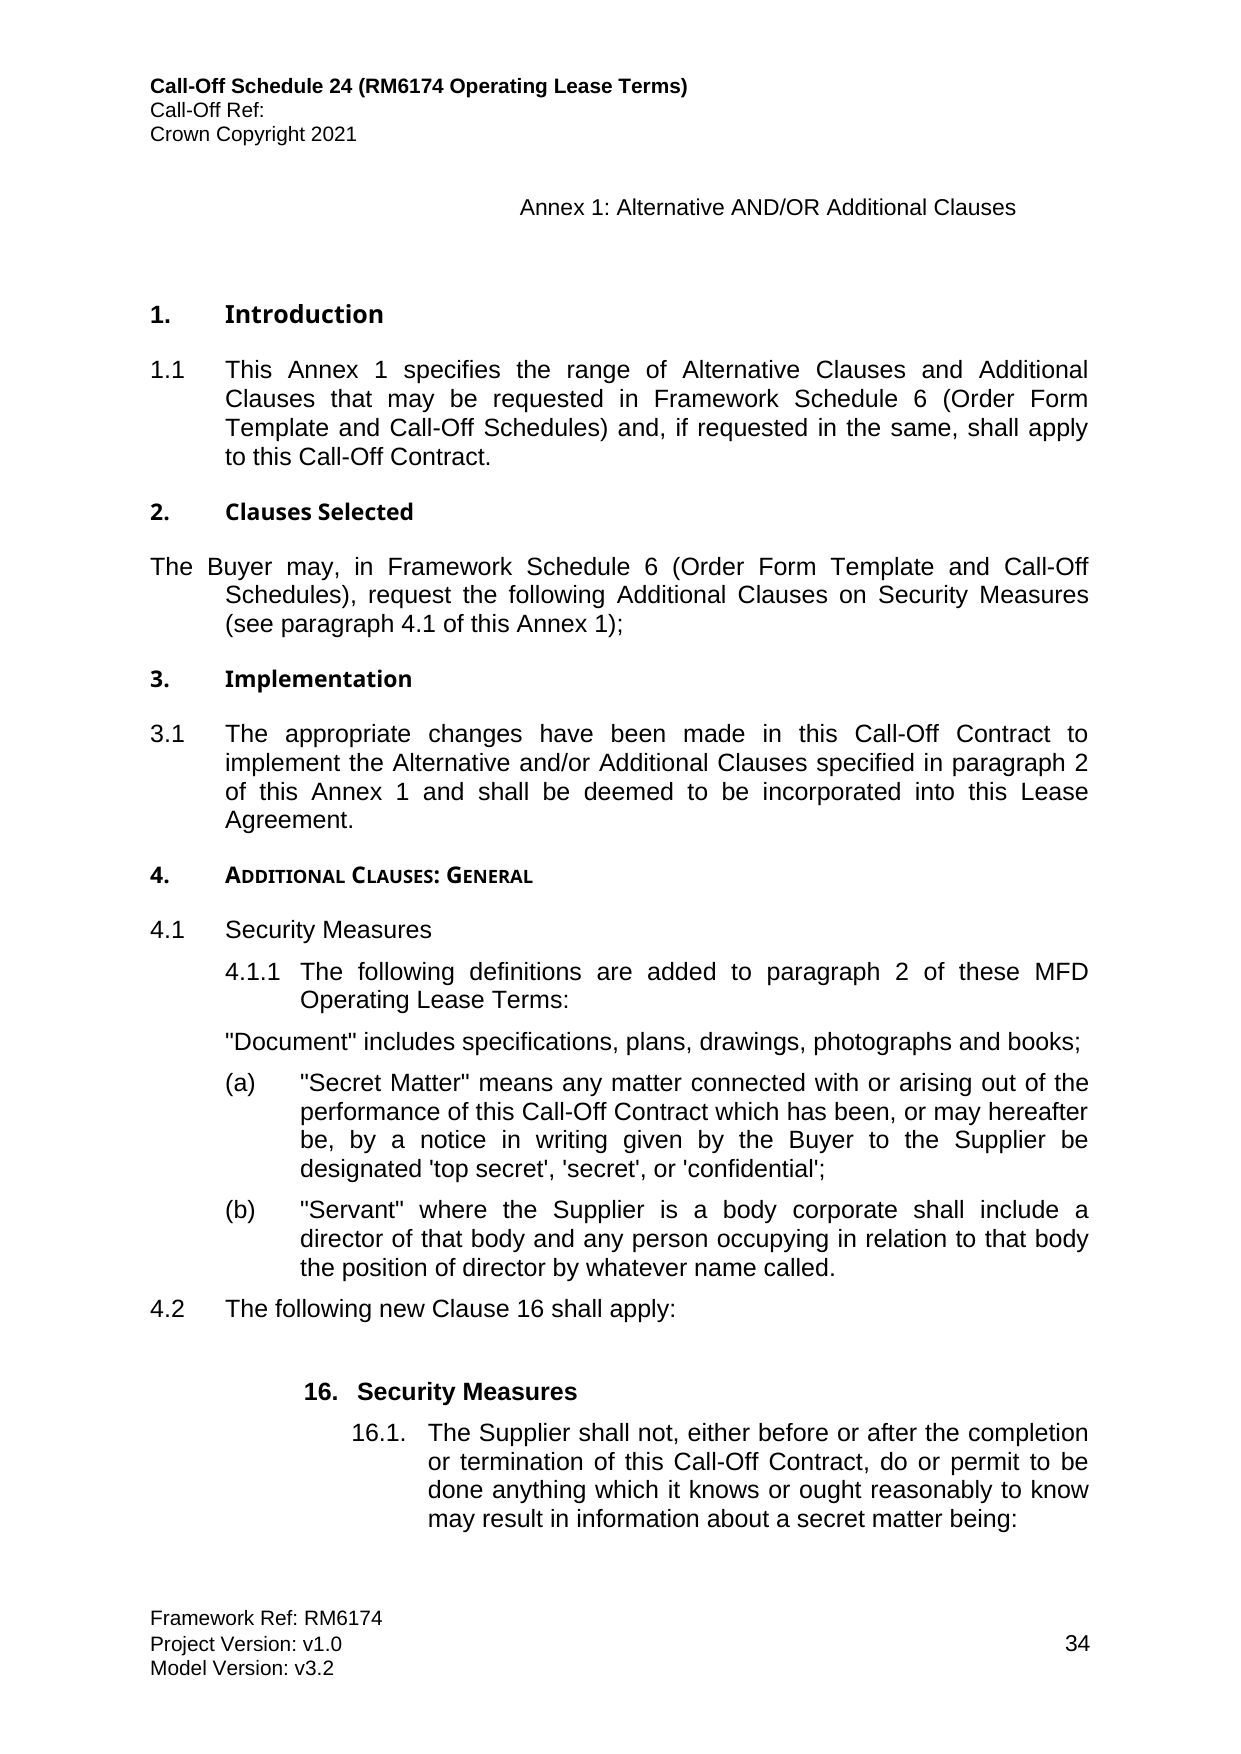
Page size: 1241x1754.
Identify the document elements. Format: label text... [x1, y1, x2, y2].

list Security Measures [150, 915, 1090, 944]
list "Servant" where the Supplier is a body corporate shall include a director of that body and any person occupying in relation to that body the position of director by whatever name called. [225, 1195, 1090, 1282]
list Additional Clauses: General [150, 859, 1090, 890]
list The following definitions are added to paragraph 2 of these MFD Operating Lease Terms: [225, 957, 1090, 1014]
list Introduction [150, 296, 1090, 330]
list Security Measures [304, 1377, 1090, 1405]
list The Supplier shall not, either before or after the completion or termination of this Call-Off Contract, do or permit to be done anything which it knows or ought reasonably to know may result in information about a secret matter being: [351, 1418, 1090, 1533]
list The following new Clause 16 shall apply: [150, 1294, 1090, 1323]
text The Buyer may, in Framework Schedule 6 (Order Form Template and Call-Off Schedules), request the following Additional Clauses on Security Measures (see paragraph 4.1 of this Annex 1); [150, 552, 1090, 638]
text "Document" includes specifications, plans, drawings, photographs and books; [225, 1027, 1090, 1055]
list This Annex 1 specifies the range of Alternative Clauses and Additional Clauses that may be requested in Framework Schedule 6 (Order Form Template and Call-Off Schedules) and, if requested in the same, shall apply to this Call-Off Contract. [150, 355, 1090, 470]
list The appropriate changes have been made in this Call-Off Contract to implement the Alternative and/or Additional Clauses specified in paragraph 2 of this Annex 1 and shall be deemed to be incorporated into this Lease Agreement. [150, 719, 1090, 834]
list Clauses Selected [150, 495, 1090, 527]
list "Secret Matter" means any matter connected with or arising out of the performance of this Call-Off Contract which has been, or may hereafter be, by a notice in writing given by the Buyer to the Supplier be designated 'top secret', 'secret', or 'confidential'; [225, 1068, 1090, 1183]
list Implementation [150, 663, 1090, 694]
text Annex 1: Alternative AND/OR Additional Clauses [298, 194, 1090, 220]
